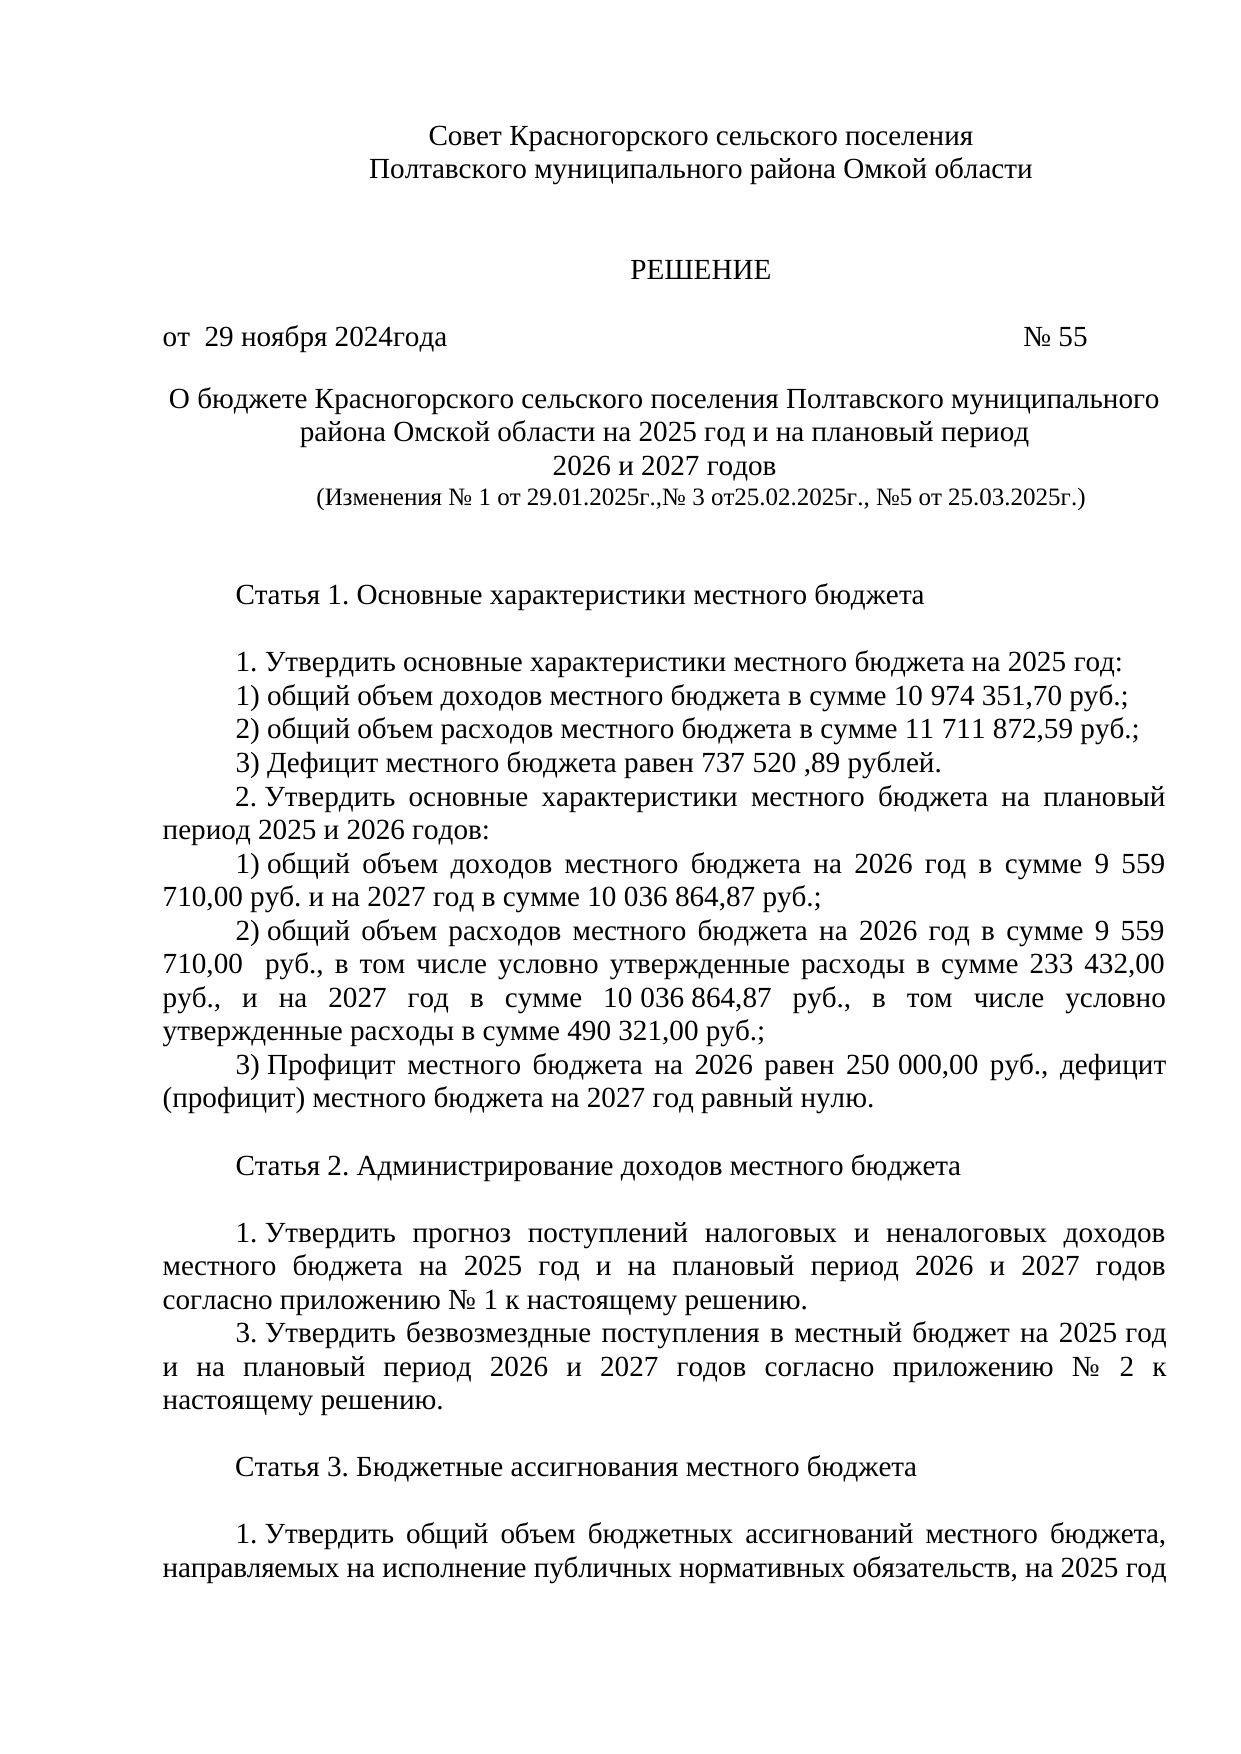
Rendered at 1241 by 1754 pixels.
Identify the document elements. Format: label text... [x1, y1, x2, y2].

text Совет Красногорского сельского поселения [162, 118, 1166, 152]
text 2026 и 2027 годов [162, 448, 1166, 482]
text 2) общий объем расходов местного бюджета в сумме 11 711 872,59 руб.; [162, 712, 1166, 745]
text 1) общий объем доходов местного бюджета на 2026 год в сумме 9 559 710,00 руб. и на 2027 год в сумме 10 036 864,87 руб.; [162, 846, 1166, 913]
text 1) общий объем доходов местного бюджета в сумме 10 974 351,70 руб.; [162, 678, 1166, 712]
text (Изменения № 1 от 29.01.2025г.,№ 3 от25.02.2025г., №5 от 25.03.2025г.) [162, 482, 1166, 510]
text от 29 ноября 2024года № 55 [162, 319, 1166, 353]
text 1. Утвердить прогноз поступлений налоговых и неналоговых доходов местного бюджета на 2025 год и на плановый период 2026 и 2027 годов согласно приложению № 1 к настоящему решению. [162, 1215, 1166, 1315]
text 3) Дефицит местного бюджета равен 737 520 ,89 рублей. [162, 745, 1166, 779]
text Полтавского муниципального района Омкой области [162, 152, 1166, 185]
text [162, 1517, 1166, 1584]
text 1. Утвердить основные характеристики местного бюджета на 2025 год: [162, 644, 1166, 678]
text Статья 1. Основные характеристики местного бюджета [162, 577, 1166, 611]
text Статья 2. Администрирование доходов местного бюджета [162, 1148, 1166, 1181]
text О бюджете Красногорского сельского поселения Полтавского муниципального района Омской области на 2025 год и на плановый период [162, 381, 1166, 448]
text 2. Утвердить основные характеристики местного бюджета на плановый период 2025 и 2026 годов: [162, 779, 1166, 846]
text 3) Профицит местного бюджета на 2026 равен 250 000,00 руб., дефицит (профицит) местного бюджета на 2027 год равный нулю. [162, 1047, 1166, 1114]
text 2) общий объем расходов местного бюджета на 2026 год в сумме 9 559 710,00 руб., в том числе условно утвержденные расходы в сумме 233 432,00 руб., и на 2027 год в сумме 10 036 864,87 руб., в том числе условно утвержденные расходы в сумме 490 321,00 руб.; [162, 913, 1166, 1047]
text РЕШЕНИЕ [162, 252, 1166, 286]
text 3. Утвердить безвозмездные поступления в местный бюджет на 2025 год и на плановый период 2026 и 2027 годов согласно приложению № 2 к настоящему решению. [162, 1315, 1166, 1416]
text Статья 3. Бюджетные ассигнования местного бюджета [162, 1449, 1166, 1483]
